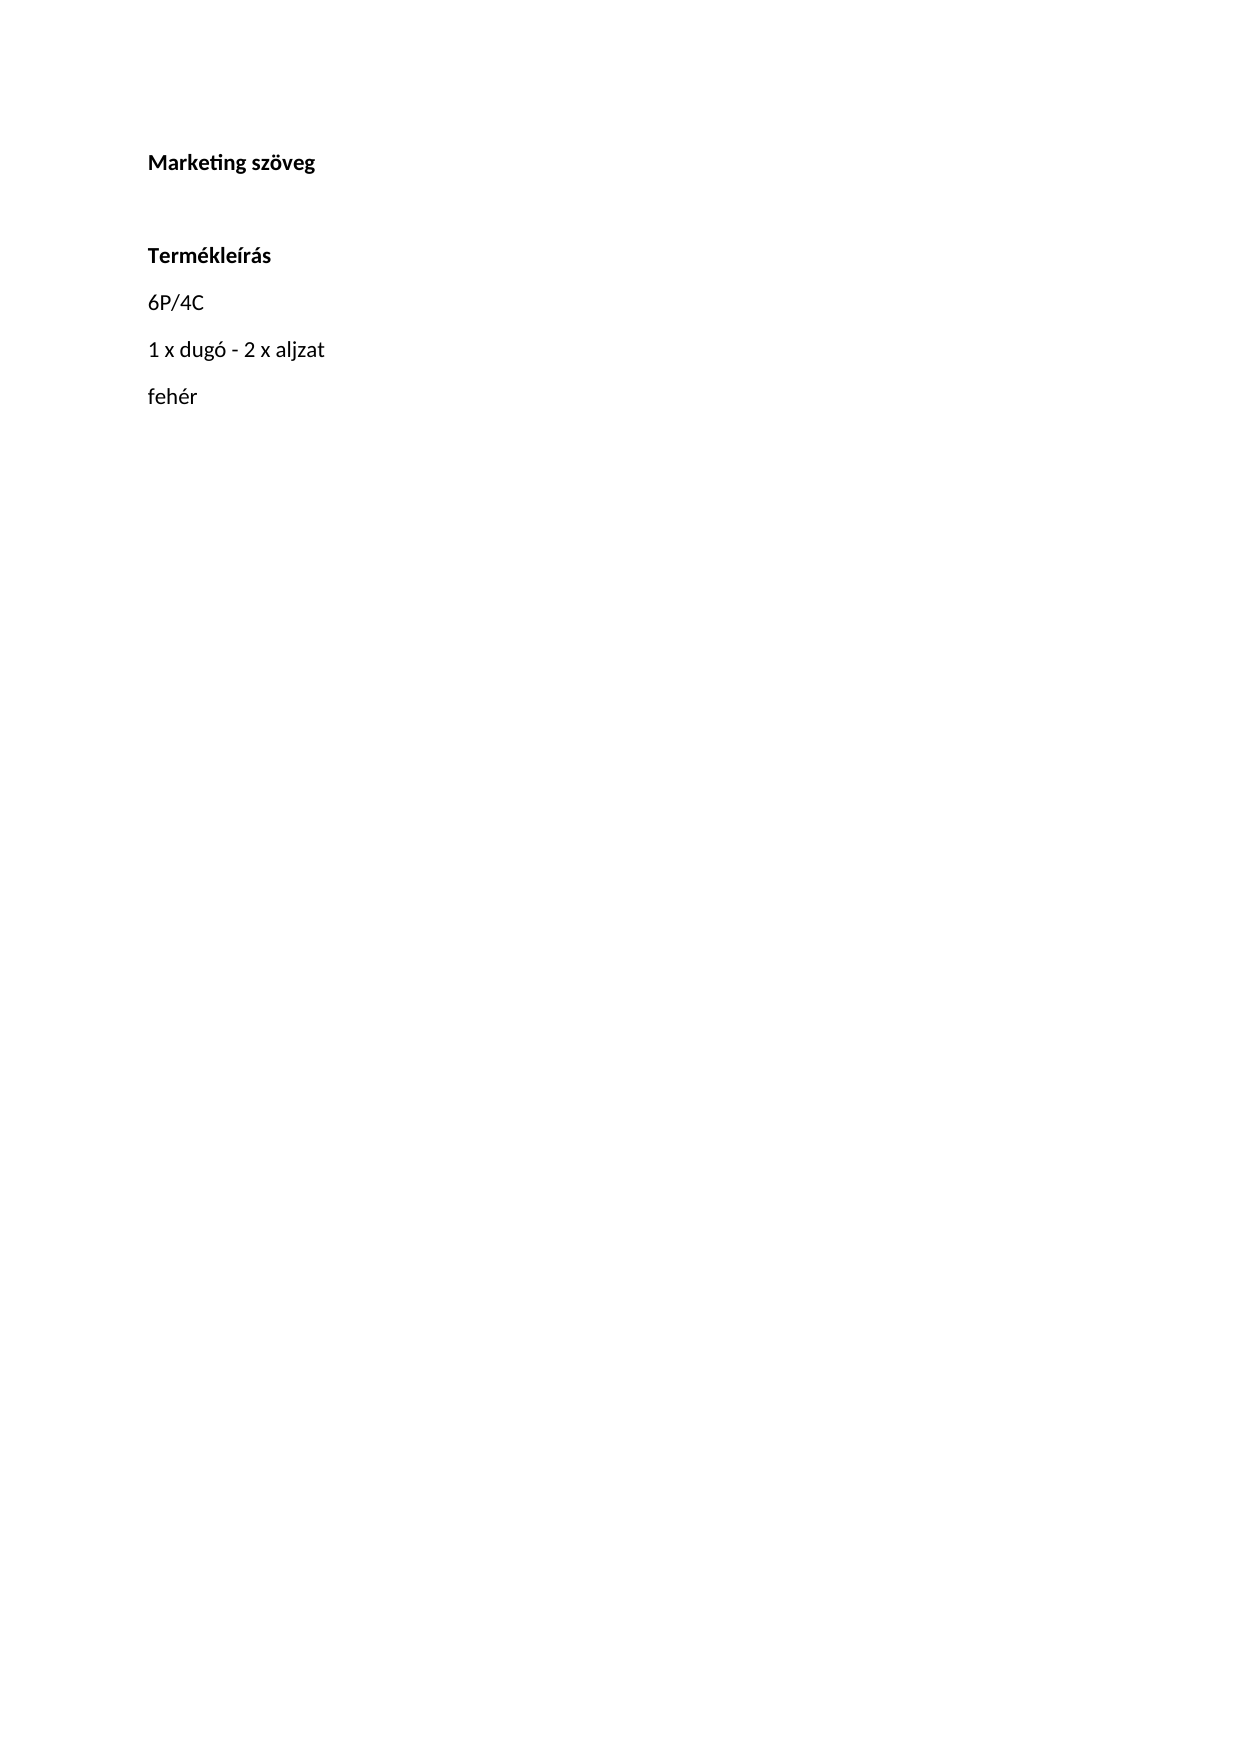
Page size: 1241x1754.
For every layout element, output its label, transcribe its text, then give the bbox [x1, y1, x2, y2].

text Marketing szöveg [148, 148, 1093, 176]
text Termékleírás [148, 241, 1093, 269]
text 6P/4C [148, 288, 1093, 316]
text 1 x dugó - 2 x aljzat [148, 335, 1093, 363]
text fehér [148, 382, 1093, 410]
